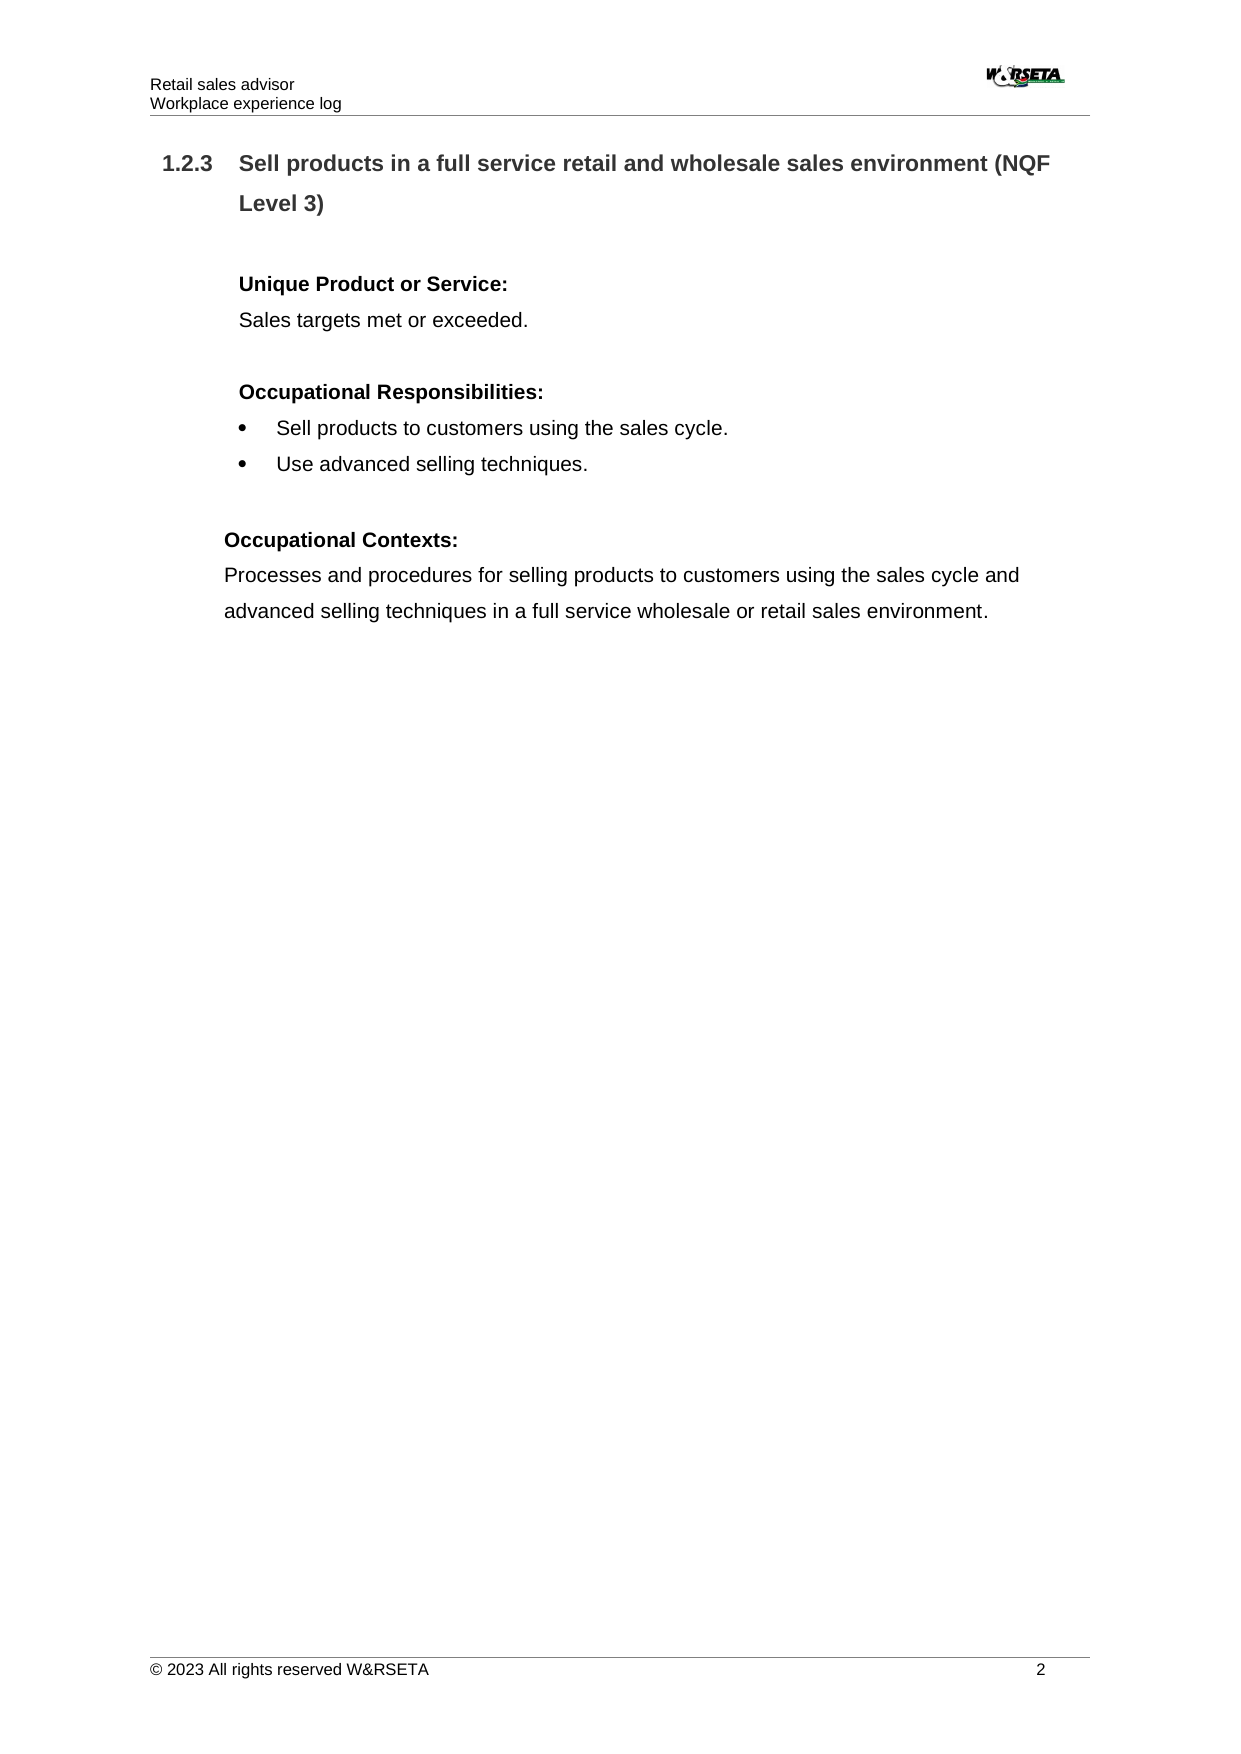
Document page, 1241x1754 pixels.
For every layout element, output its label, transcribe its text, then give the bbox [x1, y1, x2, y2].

picture [986, 65, 1065, 88]
text Occupational Contexts: [224, 527, 1090, 551]
text Occupational Responsibilities: [239, 380, 1090, 404]
text Unique Product or Service: [239, 272, 1090, 296]
list Sell products to customers using the sales cycle. [239, 416, 1090, 440]
text 1.2.3 Sell products in a full service retail and wholesale sales environment (NQF Level 3) [162, 150, 1090, 216]
text Sales targets met or exceeded. [239, 308, 1090, 332]
list Use advanced selling techniques. [239, 452, 1090, 476]
text Processes and procedures for selling products to customers using the sales cycle and advanced selling techniques in a full service wholesale or retail sales environment. [224, 563, 1082, 623]
